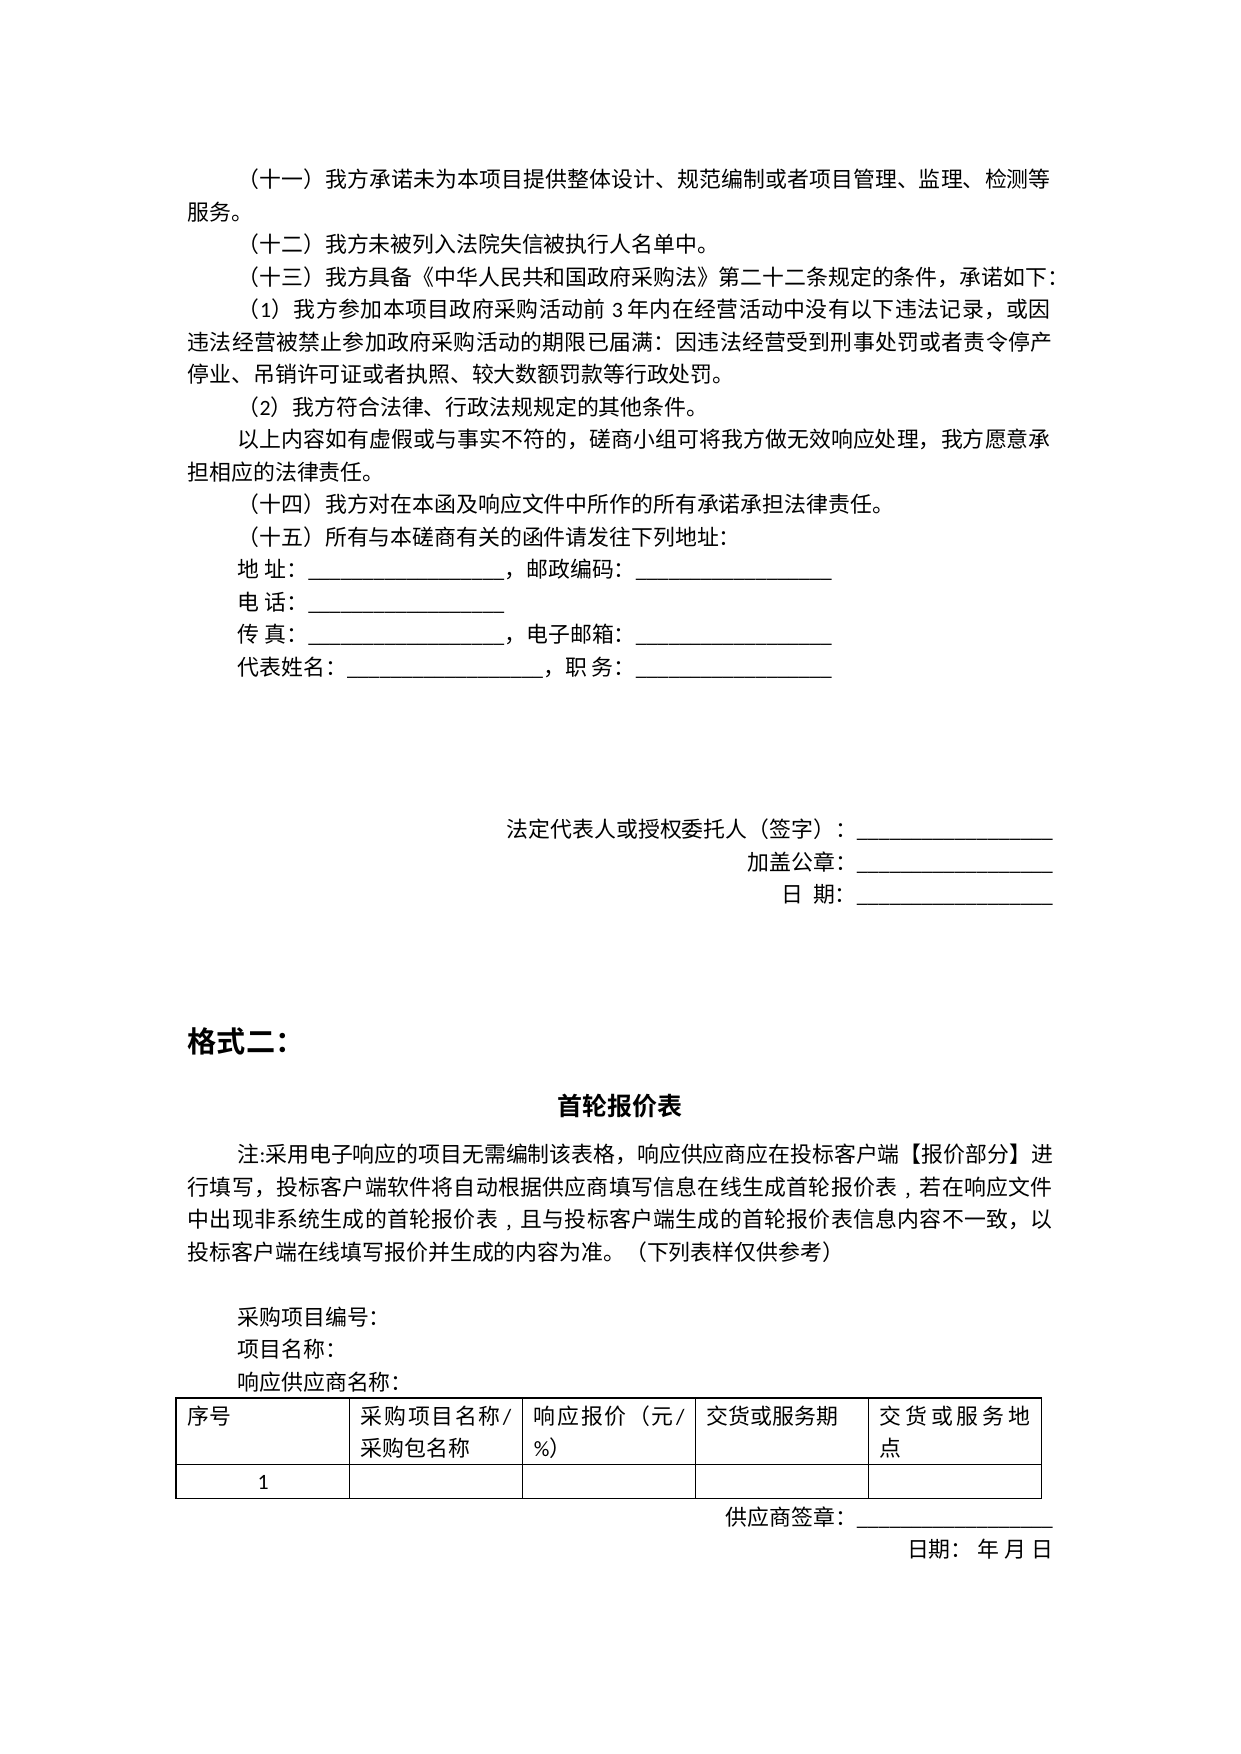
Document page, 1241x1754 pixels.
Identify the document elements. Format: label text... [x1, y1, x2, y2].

table_header 采购项目名称/采购包名称 [350, 1399, 522, 1463]
text （十一）我方承诺未为本项目提供整体设计、规范编制或者项目管理、监理、检测等服务。 [187, 162, 1053, 227]
text 首轮报价表 [187, 1072, 1053, 1137]
text （2）我方符合法律、行政法规规定的其他条件。 [187, 389, 1053, 422]
table_header 交货或服务期 [696, 1399, 868, 1463]
text （1）我方参加本项目政府采购活动前3年内在经营活动中没有以下违法记录，或因违法经营被禁止参加政府采购活动的期限已届满：因违法经营受到刑事处罚或者责令停产停业、吊销许可证或者执照、较大数额罚款等行政处罚。 [187, 292, 1053, 389]
text 注:采用电子响应的项目无需编制该表格，响应供应商应在投标客户端【报价部分】进行填写，投标客户端软件将自动根据供应商填写信息在线生成首轮报价表﹐若在响应文件中出现非系统生成的首轮报价表﹐且与投标客户端生成的首轮报价表信息内容不一致，以投标客户端在线填写报价并生成的内容为准。（下列表样仅供参考） [187, 1137, 1053, 1299]
text 日期： 年 月 日 [187, 1532, 1053, 1564]
text 响应供应商名称： [187, 1364, 1053, 1397]
text 供应商签章：__________________ [187, 1499, 1053, 1532]
text （十三）我方具备《中华人民共和国政府采购法》第二十二条规定的条件，承诺如下： [187, 259, 1053, 292]
text （十五）所有与本磋商有关的函件请发往下列地址： [187, 519, 1053, 552]
table_header 交货或服务地点 [869, 1399, 1041, 1463]
text 项目名称： [187, 1332, 1053, 1364]
text 法定代表人或授权委托人（签字）：__________________ [187, 812, 1053, 844]
text 地 址：__________________，邮政编码：__________________ [187, 552, 1053, 584]
table_cell [523, 1465, 695, 1498]
text （十二）我方未被列入法院失信被执行人名单中。 [187, 227, 1053, 259]
text 日 期：__________________ [187, 877, 1053, 909]
text 传 真：__________________，电子邮箱：__________________ [187, 617, 1053, 649]
text 加盖公章：__________________ [187, 844, 1053, 877]
table_cell 1 [177, 1465, 349, 1498]
text 以上内容如有虚假或与事实不符的，磋商小组可将我方做无效响应处理，我方愿意承担相应的法律责任。 [187, 422, 1053, 487]
text 采购项目编号： [187, 1299, 1053, 1332]
table_cell [696, 1465, 868, 1498]
text 电 话：__________________ [187, 584, 1053, 617]
text 代表姓名：__________________，职 务：__________________ [187, 649, 1053, 682]
text 格式二： [187, 1007, 1053, 1072]
table_cell [869, 1465, 1041, 1498]
table_header 序号 [177, 1399, 349, 1463]
text （十四）我方对在本函及响应文件中所作的所有承诺承担法律责任。 [187, 487, 1053, 519]
table_cell [350, 1465, 522, 1498]
table_header 响应报价（元/%） [523, 1399, 695, 1463]
